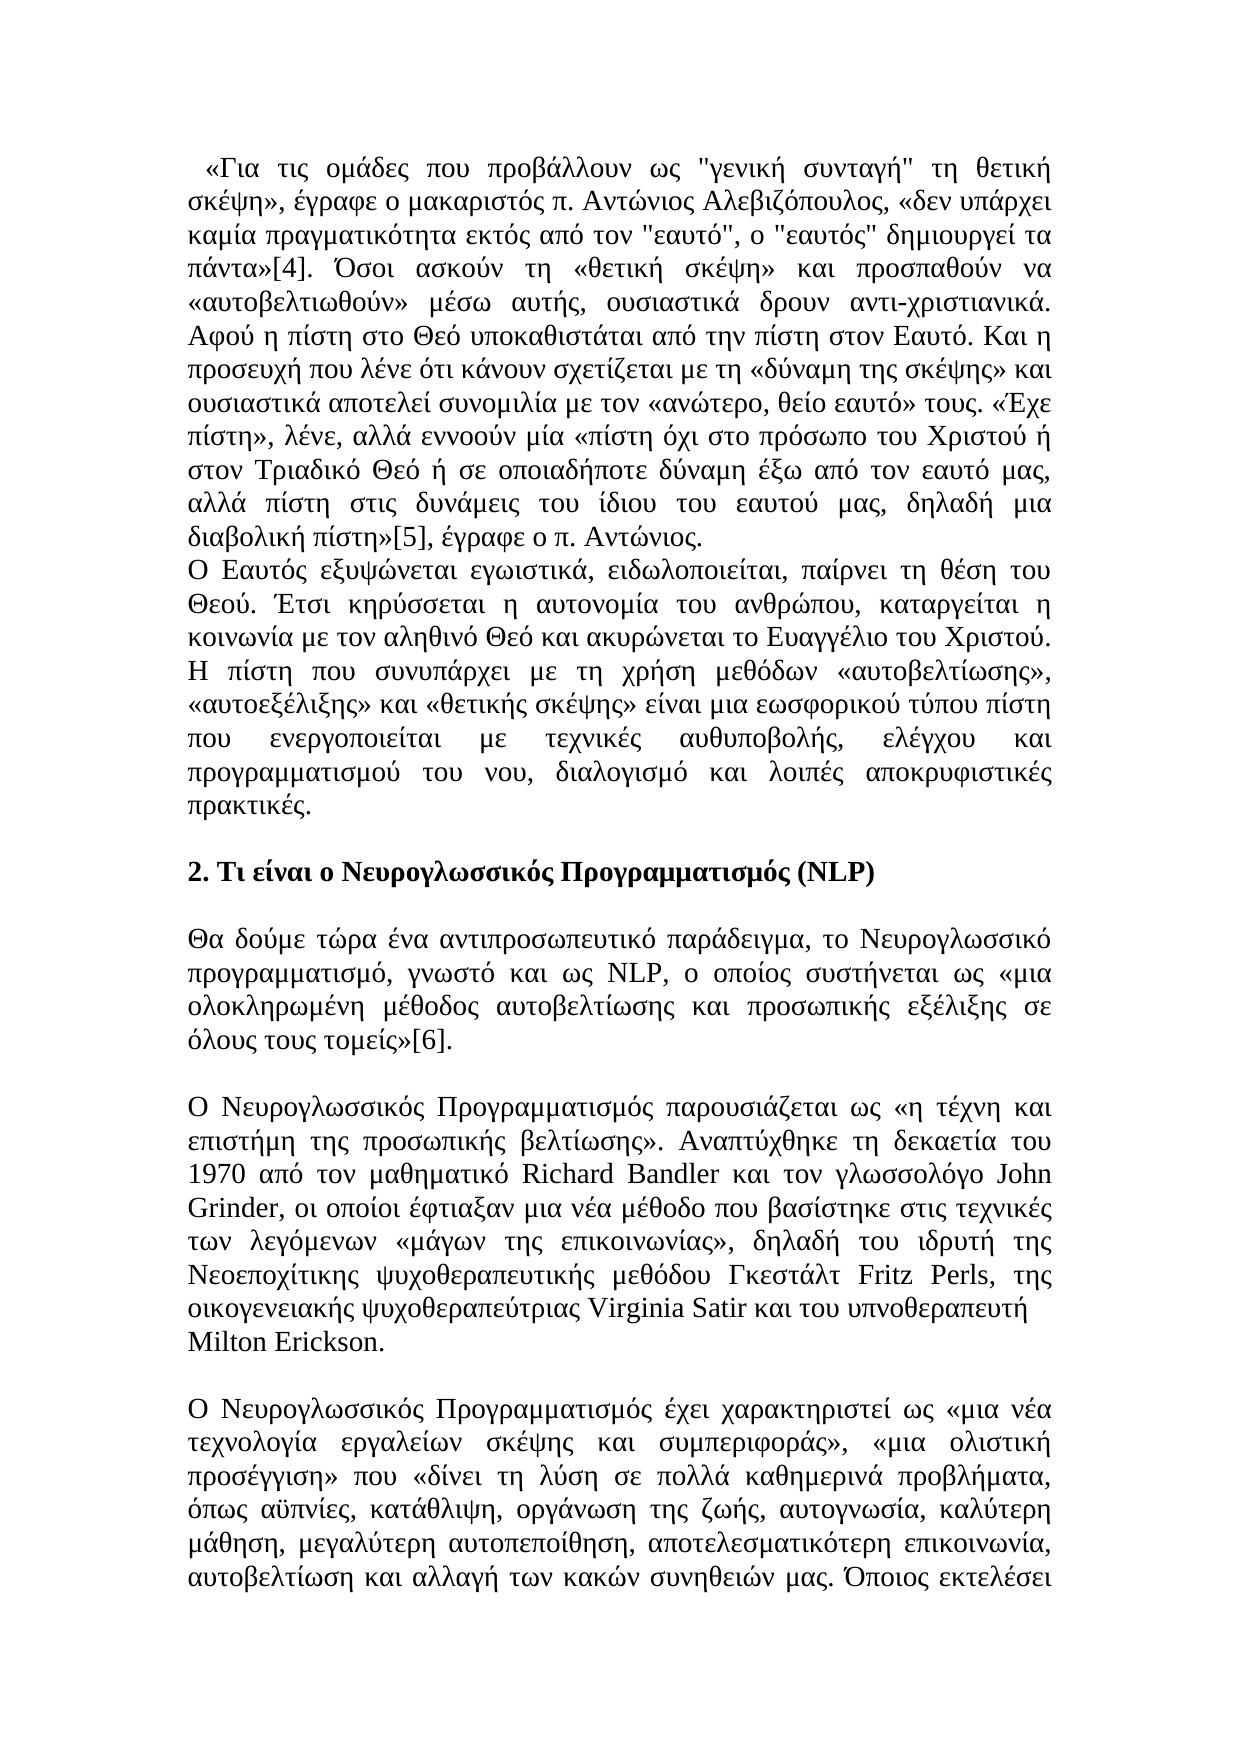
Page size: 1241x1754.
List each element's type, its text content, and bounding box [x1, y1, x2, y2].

text Milton Erickson. [187, 1324, 1053, 1357]
text 2. Τι είναι ο Νευρογλωσσικός Προγραμματισμός (NLP) [187, 854, 1053, 888]
text Ο Εαυτός εξυψώνεται εγωιστικά, ειδωλοποιείται, παίρνει τη θέση του Θεού. Έτσι κηρύσσεται η αυτονομία του ανθρώπου, καταργείται η κοινωνία με τον αληθινό Θεό και ακυρώνεται το Ευαγγέλιο του Χριστού. Η πίστη που συνυπάρχει με τη χρήση μεθόδων «αυτοβελτίωσης», «αυτοεξέλιξης» και «θετικής σκέψης» είναι μια εωσφορικού τύπου πίστη που ενεργοποιείται με τεχνικές αυθυποβολής, ελέγχου και προγραμματισμού του νου, διαλογισμό και λοιπές αποκρυφιστικές πρακτικές. [187, 552, 1053, 821]
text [187, 1391, 1053, 1592]
text Θα δούμε τώρα ένα αντιπροσωπευτικό παράδειγμα, το Νευρογλωσσικό προγραμματισμό, γνωστό και ως NLP, ο οποίος συστήνεται ως «μια ολοκληρωμένη μέθοδος αυτοβελτίωσης και προσωπικής εξέλιξης σε όλους τους τομείς»[6]. [187, 921, 1053, 1056]
text Ο Νευρογλωσσικός Προγραμματισμός παρουσιάζεται ως «η τέχνη και επιστήμη της προσωπικής βελτίωσης». Αναπτύχθηκε τη δεκαετία του 1970 από τον μαθηματικό Richard Bandler και τον γλωσσολόγο John Grinder, οι οποίοι έφτιαξαν μια νέα μέθοδο που βασίστηκε στις τεχνικές των λεγόμενων «μάγων της επικοινωνίας», δηλαδή του ιδρυτή της Νεοεποχίτικης ψυχοθεραπευτικής μεθόδου Γκεστάλτ Fritz Perls, της οικογενειακής ψυχοθεραπεύτριας Virginia Satir και του υπνοθεραπευτή [187, 1089, 1053, 1324]
text «Για τις ομάδες που προβάλλουν ως "γενική συνταγή" τη θετική σκέψη», έγραφε ο μακαριστός π. Αντώνιος Αλεβιζόπουλος, «δεν υπάρχει καμία πραγματικότητα εκτός από τον "εαυτό", ο "εαυτός" δημιουργεί τα πάντα»[4]. Όσοι ασκούν τη «θετική σκέψη» και προσπαθούν να «αυτοβελτιωθούν» μέσω αυτής, ουσιαστικά δρουν αντι-χριστιανικά. Αφού η πίστη στο Θεό υποκαθιστάται από την πίστη στον Εαυτό. Και η προσευχή που λένε ότι κάνουν σχετίζεται με τη «δύναμη της σκέψης» και ουσιαστικά αποτελεί συνομιλία με τον «ανώτερο, θείο εαυτό» τους. «Έχε πίστη», λένε, αλλά εννοούν μία «πίστη όχι στο πρόσωπο του Χριστού ή στον Τριαδικό Θεό ή σε οποιαδήποτε δύναμη έξω από τον εαυτό μας, αλλά πίστη στις δυνάμεις του ίδιου του εαυτού μας, δηλαδή μια διαβολική πίστη»[5], έγραφε ο π. Αντώνιος. [187, 150, 1053, 552]
